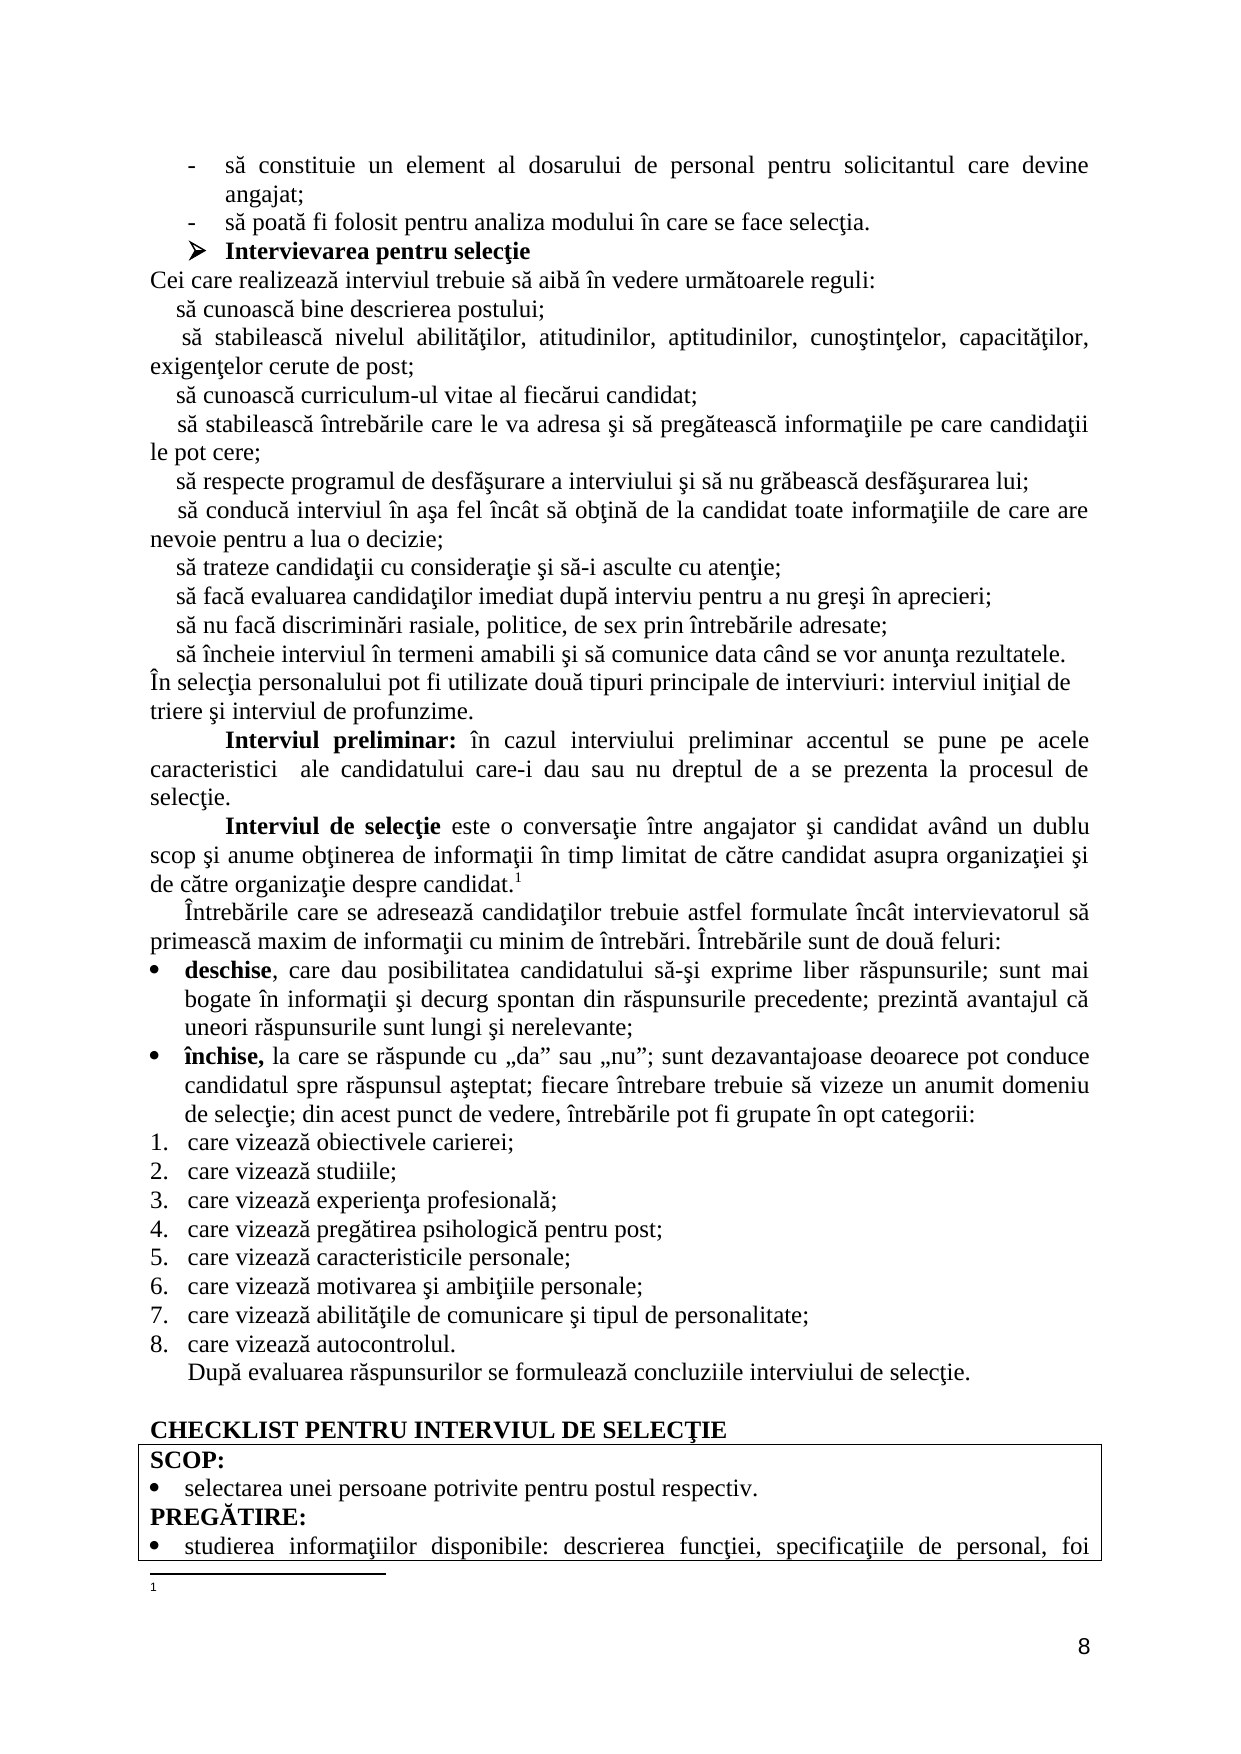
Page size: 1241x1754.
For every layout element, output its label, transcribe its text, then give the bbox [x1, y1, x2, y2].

list care vizează caracteristicile personale; [150, 1242, 1090, 1271]
text  să conducă interviul în aşa fel încât să obţină de la candidat toate informaţiile de care are nevoie pentru a lua o decizie; [150, 495, 1090, 552]
list care vizează obiectivele carierei; [150, 1127, 1090, 1156]
list închise, la care se răspunde cu „da” sau „nu”; sunt dezavantajoase deoarece pot conduce candidatul spre răspunsul aşteptat; fiecare întrebare trebuie să vizeze un anumit domeniu de selecţie; din acest punct de vedere, întrebările pot fi grupate în opt categorii: [150, 1041, 1090, 1127]
list care vizează experienţa profesională; [150, 1185, 1090, 1214]
list Intervievarea pentru selecţie [187, 236, 1090, 265]
text Întrebările care se adresează candidaţilor trebuie astfel formulate încât intervievatorul să primească maxim de informaţii cu minim de întrebări. Întrebările sunt de două feluri: [150, 897, 1090, 955]
text  să stabilească nivelul abilităţilor, atitudinilor, aptitudinilor, cunoştinţelor, capacităţilor, exigenţelor cerute de post; [150, 322, 1090, 380]
text  să cunoască curriculum-ul vitae al fiecărui candidat; [150, 380, 1090, 409]
text În selecţia personalului pot fi utilizate două tipuri principale de interviuri: interviul iniţial de [150, 667, 1090, 696]
list care vizează studiile; [150, 1156, 1090, 1185]
text triere şi interviul de profunzime. [150, 696, 1090, 725]
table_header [139, 1445, 1101, 1560]
text  să stabilească întrebările care le va adresa şi să pregătească informaţiile pe care candidaţii le pot cere; [150, 409, 1090, 466]
text  să facă evaluarea candidaţilor imediat după interviu pentru a nu greşi în aprecieri; [150, 581, 1090, 610]
text  să cunoască bine descrierea postului; [150, 294, 1090, 322]
text Interviul de selecţie este o conversaţie între angajator şi candidat având un dublu scop şi anume obţinerea de informaţii în timp limitat de către candidat asupra organizaţiei şi de către organizaţie despre candidat. [150, 811, 1090, 897]
list care vizează pregătirea psihologică pentru post; [150, 1214, 1090, 1242]
text Interviul preliminar: în cazul interviului preliminar accentul se pune pe acele caracteristici ale candidatului care-i dau sau nu dreptul de a se prezenta la procesul de selecţie. [150, 725, 1090, 811]
list care vizează abilităţile de comunicare şi tipul de personalitate; [150, 1300, 1090, 1329]
text  să trateze candidaţii cu consideraţie şi să-i asculte cu atenţie; [150, 552, 1090, 581]
text CHECKLIST PENTRU INTERVIUL DE SELECŢIE [150, 1415, 1090, 1444]
text După evaluarea răspunsurilor se formulează concluziile interviului de selecţie. [150, 1357, 1090, 1386]
text  să nu facă discriminări rasiale, politice, de sex prin întrebările adresate; [150, 610, 1090, 639]
list care vizează motivarea şi ambiţiile personale; [150, 1271, 1090, 1300]
text Cei care realizează interviul trebuie să aibă în vedere următoarele reguli: [150, 265, 1090, 294]
list care vizează autocontrolul. [150, 1329, 1090, 1357]
text  să respecte programul de desfăşurare a interviului şi să nu grăbească desfăşurarea lui; [150, 466, 1090, 495]
list să poată fi folosit pentru analiza modului în care se face selecţia. [187, 207, 1090, 236]
text  să încheie interviul în termeni amabili şi să comunice data când se vor anunţa rezultatele. [150, 639, 1090, 667]
list să constituie un element al dosarului de personal pentru solicitantul care devine angajat; [187, 150, 1090, 207]
list deschise, care dau posibilitatea candidatului să-şi exprime liber răspunsurile; sunt mai bogate în informaţii şi decurg spontan din răspunsurile precedente; prezintă avantajul că uneori răspunsurile sunt lungi şi nerelevante; [150, 955, 1090, 1041]
